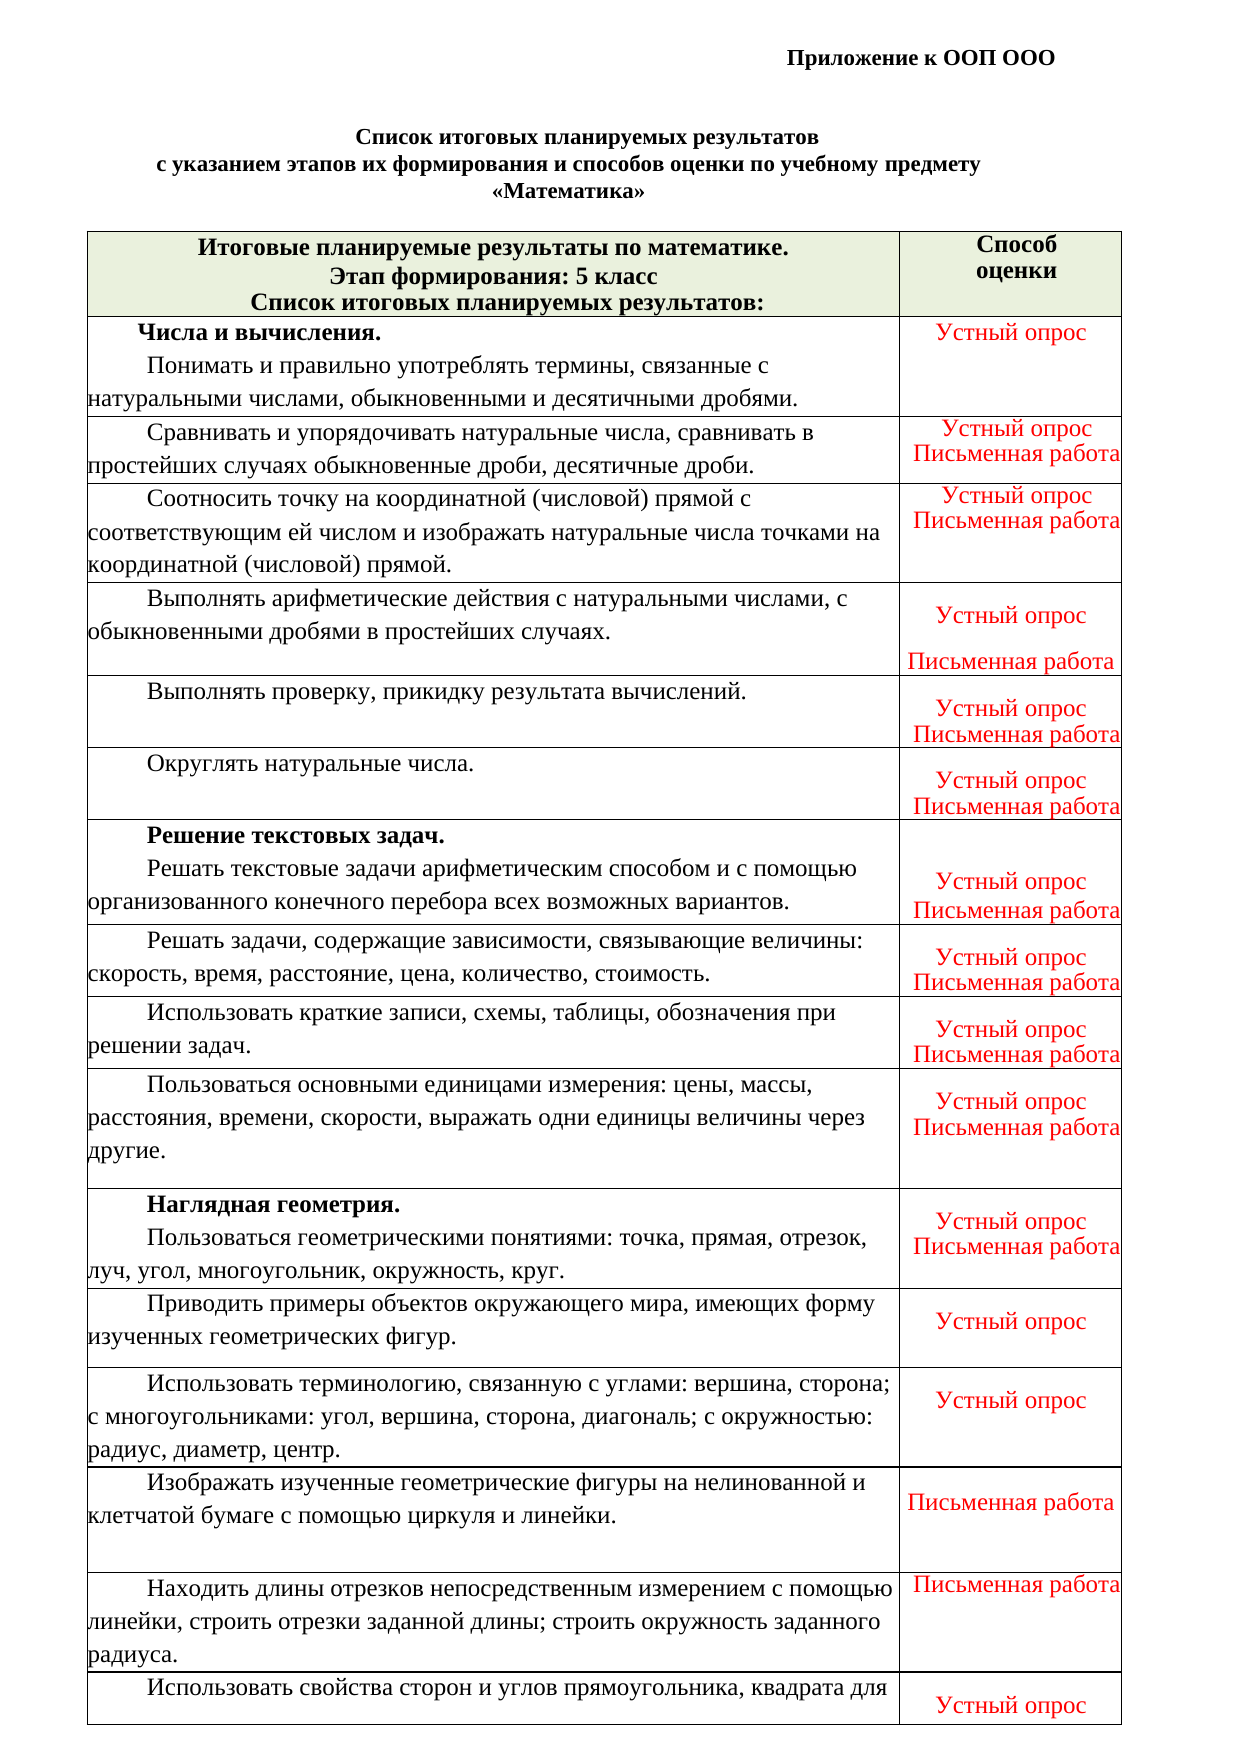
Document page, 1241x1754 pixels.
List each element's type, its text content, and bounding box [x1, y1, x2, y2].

table_cell Устный опрос Письменная работа [900, 1189, 1121, 1287]
table_cell Приводить примеры объектов окружающего мира, имеющих форму изученных геометрических фигур. [88, 1289, 899, 1367]
text «Математика» [77, 177, 1060, 203]
table_cell Решать задачи, содержащие зависимости, связывающие величины: скорость, время, расстояние, цена, количество, стоимость. [88, 925, 899, 996]
table_cell Числа и вычисления. Понимать и правильно употреблять термины, связанные с натуральными числами, обыкновенными и десятичными дробями. [88, 317, 899, 416]
table_cell Использовать терминологию, связанную с углами: вершина, сторона; с многоугольниками: угол, вершина, сторона, диагональ; с окружностью: радиус, диаметр, центр. [88, 1368, 899, 1466]
table_cell Сравнивать и упорядочивать натуральные числа, сравнивать в простейших случаях обыкновенные дроби, десятичные дроби. [88, 417, 899, 482]
table_cell Устный опрос [900, 1289, 1121, 1367]
table_cell Решение текстовых задач. Решать текстовые задачи арифметическим способом и с помощью организованного конечного перебора всех возможных вариантов. [88, 820, 899, 924]
table_cell Устный опрос Письменная работа [900, 925, 1121, 996]
table_cell Устный опрос Письменная работа [900, 997, 1121, 1068]
list Список итоговых планируемых результатов [115, 123, 1060, 150]
table_cell Наглядная геометрия. Пользоваться геометрическими понятиями: точка, прямая, отрезок, луч, угол, многоугольник, окружность, круг. [88, 1189, 899, 1287]
table_cell Устный опрос [900, 317, 1121, 416]
table_cell Соотносить точку на координатной (числовой) прямой с соответствующим ей числом и изображать натуральные числа точками на координатной (числовой) прямой. [88, 484, 899, 582]
list Приложение к ООП ООО [115, 44, 1151, 71]
table_cell Пользоваться основными единицами измерения: цены, массы, расстояния, времени, скорости, выражать одни единицы величины через другие. [88, 1069, 899, 1188]
table_cell Устный опрос Письменная работа [900, 676, 1121, 747]
table_header Итоговые планируемые результаты по математике. Этап формирования: 5 класс Список итоговых планируемых результатов: [88, 232, 899, 316]
table_cell Устный опрос Письменная работа [900, 1069, 1121, 1188]
text с указанием этапов их формирования и способов оценки по учебному предмету [77, 150, 1060, 177]
table_cell Устный опрос Письменная работа [900, 820, 1121, 924]
table_cell Устный опрос Письменная работа [900, 484, 1121, 582]
table_cell Выполнять проверку, прикидку результата вычислений. [88, 676, 899, 747]
table_header Способ оценки [900, 232, 1121, 316]
table_cell Устный опрос Письменная работа [900, 417, 1121, 482]
table_cell Выполнять арифметические действия с натуральными числами, с обыкновенными дробями в простейших случаях. [88, 583, 899, 675]
table_cell Использовать краткие записи, схемы, таблицы, обозначения при решении задач. [88, 997, 899, 1068]
table_cell Письменная работа [900, 1573, 1121, 1671]
table_cell Устный опрос Письменная работа [900, 583, 1121, 675]
table_cell Изображать изученные геометрические фигуры на нелинованной и клетчатой бумаге с помощью циркуля и линейки. [88, 1468, 899, 1572]
table_cell Устный опрос Письменная работа [900, 748, 1121, 819]
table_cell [88, 1673, 899, 1724]
table_cell Письменная работа [900, 1468, 1121, 1572]
table_cell Устный опрос [900, 1368, 1121, 1466]
table_cell Находить длины отрезков непосредственным измерением с помощью линейки, строить отрезки заданной длины; строить окружность заданного радиуса. [88, 1573, 899, 1671]
table_cell Округлять натуральные числа. [88, 748, 899, 819]
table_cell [900, 1673, 1121, 1724]
